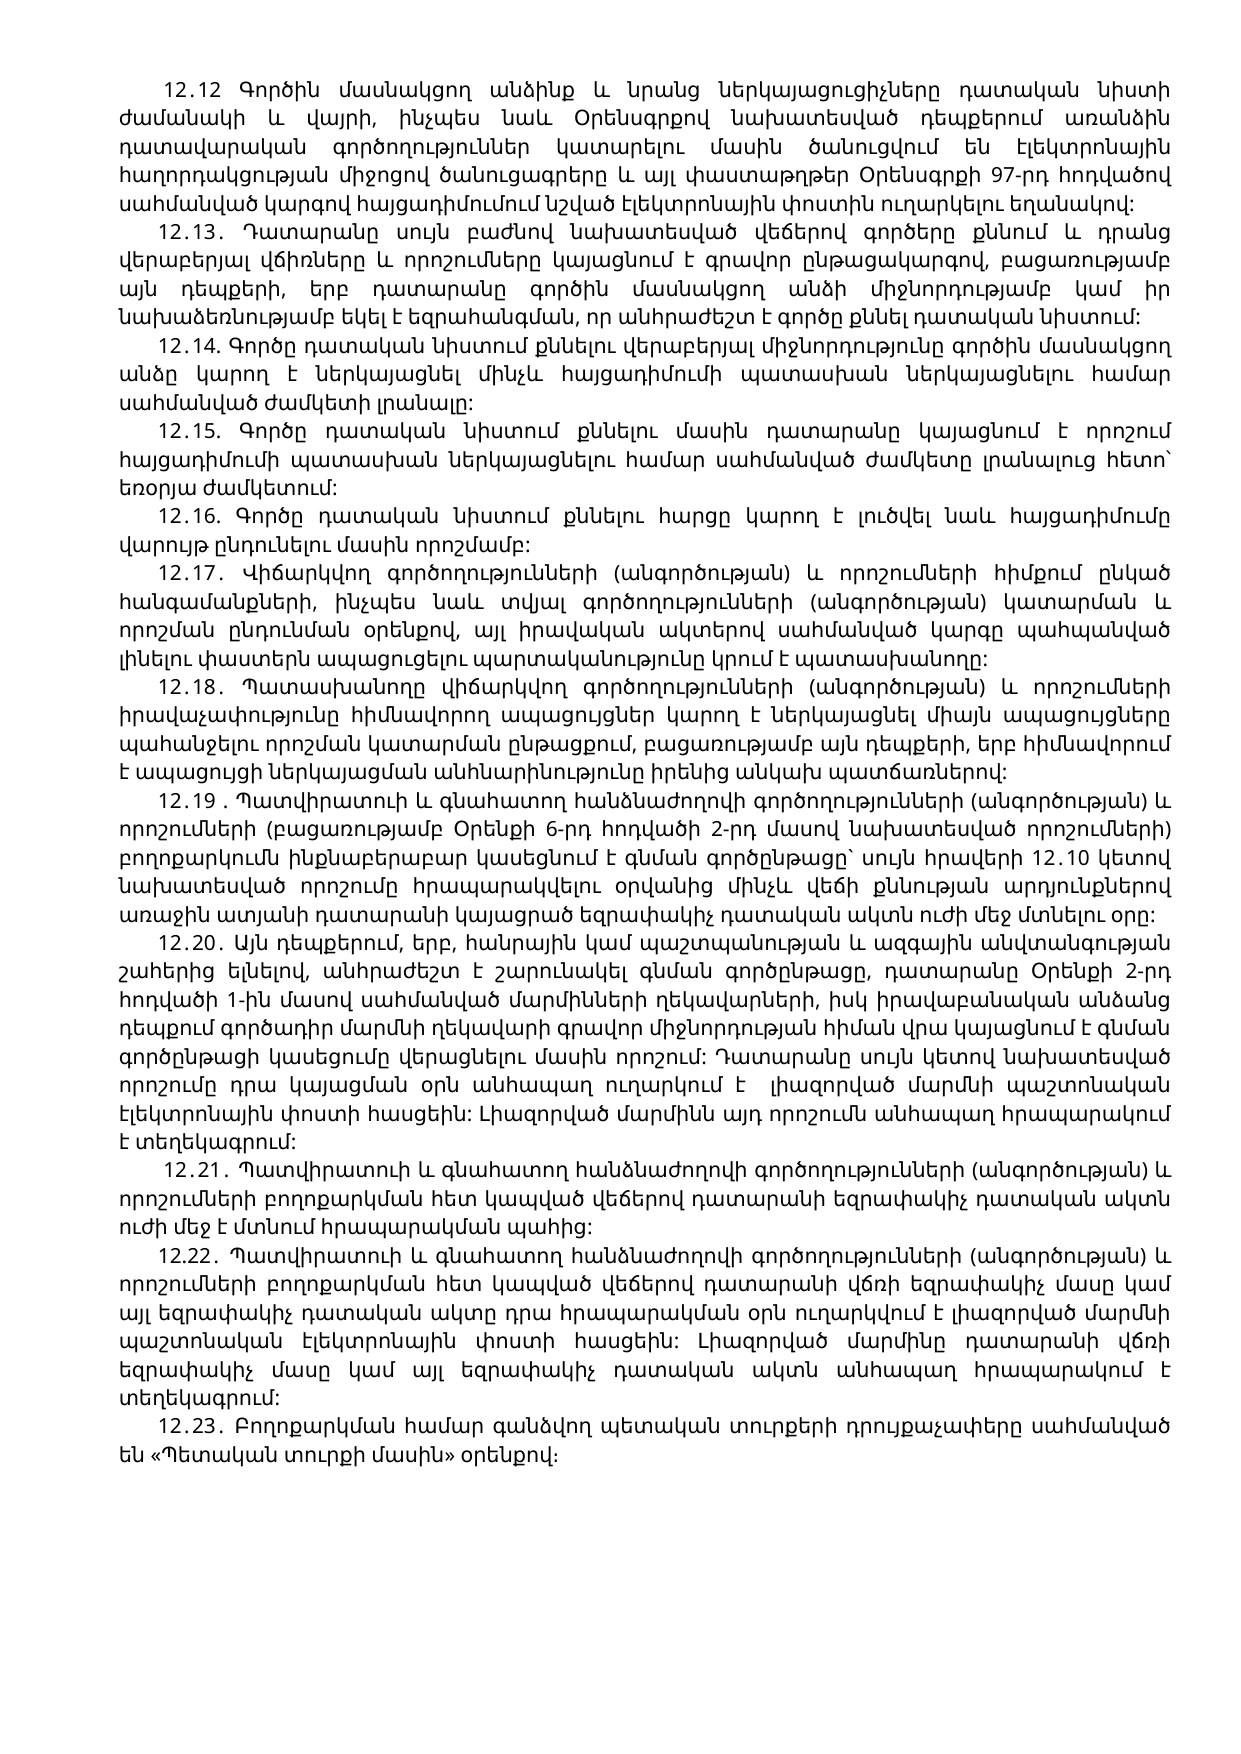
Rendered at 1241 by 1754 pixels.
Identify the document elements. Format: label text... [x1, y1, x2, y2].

text 12․15. Գործը դատական նիստում քննելու մասին դատարանը կայացնում է որոշում հայցադիմումի պատասխան ներկայացնելու համար սահմանված ժամկետը լրանալուց հետո՝ եռօրյա ժամկետում: [118, 416, 1171, 502]
text 12․20․ Այն դեպքերում, երբ, հանրային կամ պաշտպանության և ազգային անվտանգության շահերից ելնելով, անհրաժեշտ է շարունակել գնման գործընթացը, դատարանը Օրենքի 2-րդ հոդվածի 1-ին մասով սահմանված մարմինների ղեկավարների, իսկ իրավաբանական անձանց դեպքում գործադիր մարմնի ղեկավարի գրավոր միջնորդության հիման վրա կայացնում է գնման գործընթացի կասեցումը վերացնելու մասին որոշում: Դատարանը սույն կետով նախատեսված որոշումը դրա կայացման օրն անհապաղ ուղարկում է լիազորված մարմնի պաշտոնական էլեկտրոնային փոստի հասցեին: Լիազորված մարմինն այդ որոշումն անհապաղ հրապարակում է տեղեկագրում: [118, 928, 1171, 1156]
text 12․12 Գործին մասնակցող անձինք և նրանց ներկայացուցիչները դատական նիստի ժամանակի և վայրի, ինչպես նաև Օրենսգրքով նախատեսված դեպքերում առանձին դատավարական գործողություններ կատարելու մասին ծանուցվում են էլեկտրոնային հաղորդակցության միջոցով ծանուցագրերը և այլ փաստաթղթեր Օրենսգրքի 97-րդ հոդվածով սահմանված կարգով հայցադիմումում նշված էլեկտրոնային փոստին ուղարկելու եղանակով: [118, 75, 1171, 217]
text 12․19 . Պատվիրատուի և գնահատող հանձնաժողովի գործողությունների (անգործության) և որոշումների (բացառությամբ Օրենքի 6-րդ հոդվածի 2-րդ մասով նախատեսված որոշումների) բողոքարկումն ինքնաբերաբար կասեցնում է գնման գործընթացը` սույն հրավերի 12․10 կետով նախատեսված որոշումը հրապարակվելու օրվանից մինչև վեճի քննության արդյունքներով առաջին ատյանի դատարանի կայացրած եզրափակիչ դատական ակտն ուժի մեջ մտնելու օրը: [118, 786, 1171, 928]
text 12․21․ Պատվիրատուի և գնահատող հանձնաժողովի գործողությունների (անգործության) և որոշումների բողոքարկման հետ կապված վեճերով դատարանի եզրափակիչ դատական ակտն ուժի մեջ է մտնում հրապարակման պահից: [118, 1156, 1171, 1241]
text 12․13․ Դատարանը սույն բաժնով նախատեսված վեճերով գործերը քննում և դրանց վերաբերյալ վճիռները և որոշումները կայացնում է գրավոր ընթացակարգով, բացառությամբ այն դեպքերի, երբ դատարանը գործին մասնակցող անձի միջնորդությամբ կամ իր նախաձեռնությամբ եկել է եզրահանգման, որ անհրաժեշտ է գործը քննել դատական նիստում: [118, 217, 1171, 331]
text 12․23․ Բողոքարկման համար գանձվող պետական տուրքերի դրույքաչափերը սահմանված են «Պետական տուրքի մասին» օրենքով։ [118, 1412, 1171, 1468]
text 12․18․ Պատասխանողը վիճարկվող գործողությունների (անգործության) և որոշումների իրավաչափությունը հիմնավորող ապացույցներ կարող է ներկայացնել միայն ապացույցները պահանջելու որոշման կատարման ընթացքում, բացառությամբ այն դեպքերի, երբ հիմնավորում է ապացույցի ներկայացման անհնարինությունը իրենից անկախ պատճառներով: [118, 672, 1171, 786]
text 12․17․ Վիճարկվող գործողությունների (անգործության) և որոշումների հիմքում ընկած հանգամանքների, ինչպես նաև տվյալ գործողությունների (անգործության) կատարման և որոշման ընդունման օրենքով, այլ իրավական ակտերով սահմանված կարգը պահպանված լինելու փաստերն ապացուցելու պարտականությունը կրում է պատասխանողը: [118, 558, 1171, 672]
text 12․16. Գործը դատական նիստում քննելու հարցը կարող է լուծվել նաև հայցադիմումը վարույթ ընդունելու մասին որոշմամբ: [118, 502, 1171, 558]
text 12․14. Գործը դատական նիստում քննելու վերաբերյալ միջնորդությունը գործին մասնակցող անձը կարող է ներկայացնել մինչև հայցադիմումի պատասխան ներկայացնելու համար սահմանված ժամկետի լրանալը: [118, 331, 1171, 416]
text 12.22․ Պատվիրատուի և գնահատող հանձնաժողովի գործողությունների (անգործության) և որոշումների բողոքարկման հետ կապված վեճերով դատարանի վճռի եզրափակիչ մասը կամ այլ եզրափակիչ դատական ակտը դրա հրապարակման օրն ուղարկվում է լիազորված մարմնի պաշտոնական էլեկտրոնային փոստի հասցեին: Լիազորված մարմինը դատարանի վճռի եզրափակիչ մասը կամ այլ եզրափակիչ դատական ակտն անհապաղ հրապարակում է տեղեկագրում: [118, 1241, 1171, 1412]
